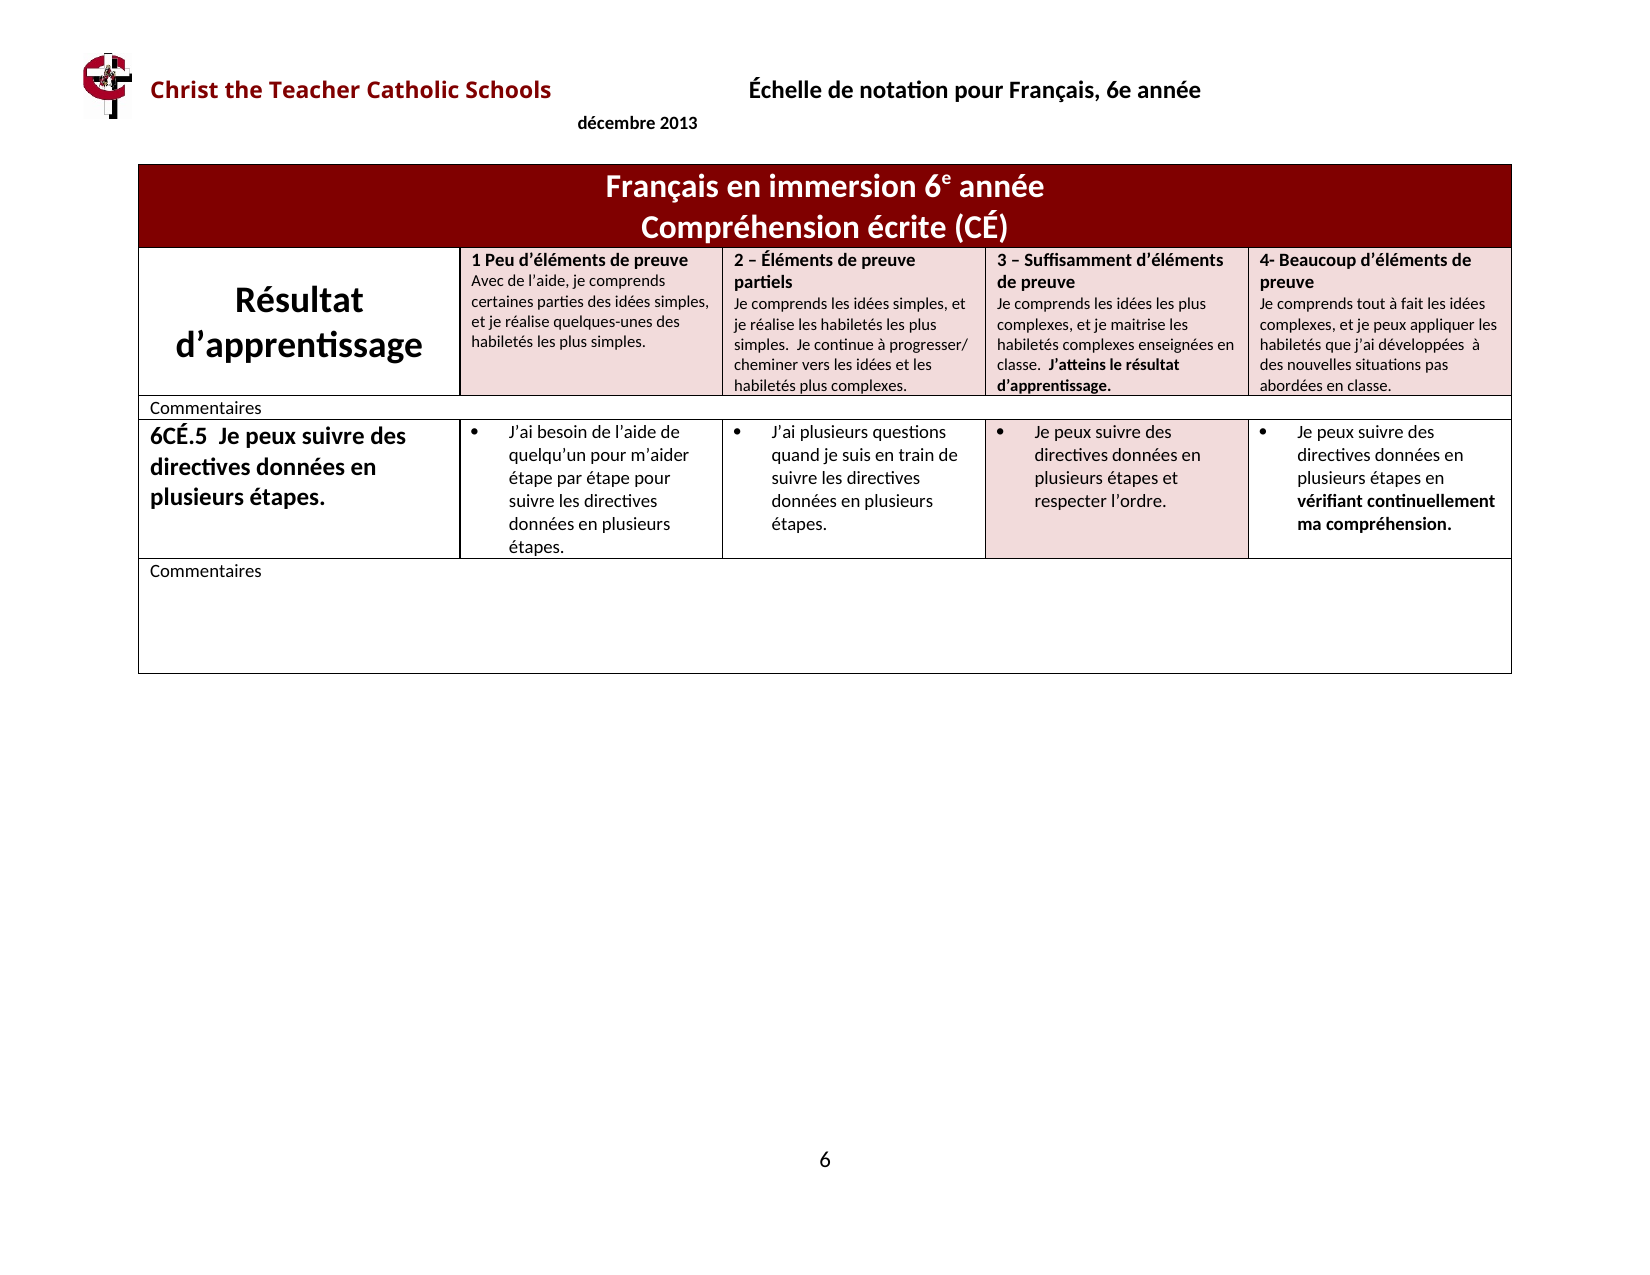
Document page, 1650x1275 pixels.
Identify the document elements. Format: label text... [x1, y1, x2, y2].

table_cell 2 – Éléments de preuve partiels Je comprends les idées simples, et je réalise les habiletés les plus simples. Je continue à progresser/ cheminer vers les idées et les habiletés plus complexes. [723, 248, 985, 395]
table_cell 4- Beaucoup d’éléments de preuve Je comprends tout à fait les idées complexes, et je peux appliquer les habiletés que j’ai développées à des nouvelles situations pas abordées en classe. [1249, 248, 1511, 395]
table_cell Commentaires [139, 396, 1511, 419]
picture [81, 53, 132, 117]
table_cell J’ai besoin de l’aide de quelqu’un pour m’aider étape par étape pour suivre les directives données en plusieurs étapes. [461, 420, 722, 558]
table_cell Je peux suivre des directives données en plusieurs étapes en vérifiant continuellement ma compréhension. [1249, 420, 1511, 558]
table_header Français en immersion 6e année Compréhension écrite (CÉ) [139, 165, 1511, 247]
table_cell Je peux suivre des directives données en plusieurs étapes et respecter l’ordre. [986, 420, 1248, 558]
table_cell 1 Peu d’éléments de preuve Avec de l’aide, je comprends certaines parties des idées simples, et je réalise quelques-unes des habiletés les plus simples. [461, 248, 722, 395]
table_cell 3 – Suffisamment d’éléments de preuve Je comprends les idées les plus complexes, et je maitrise les habiletés complexes enseignées en classe. J’atteins le résultat d’apprentissage. [986, 248, 1248, 395]
table_cell J’ai plusieurs questions quand je suis en train de suivre les directives données en plusieurs étapes. [723, 420, 985, 558]
table_cell 6CÉ.5 Je peux suivre des directives données en plusieurs étapes. [139, 420, 459, 558]
table_cell Résultat d’apprentissage [139, 248, 459, 395]
table_cell Commentaires [139, 559, 1511, 673]
